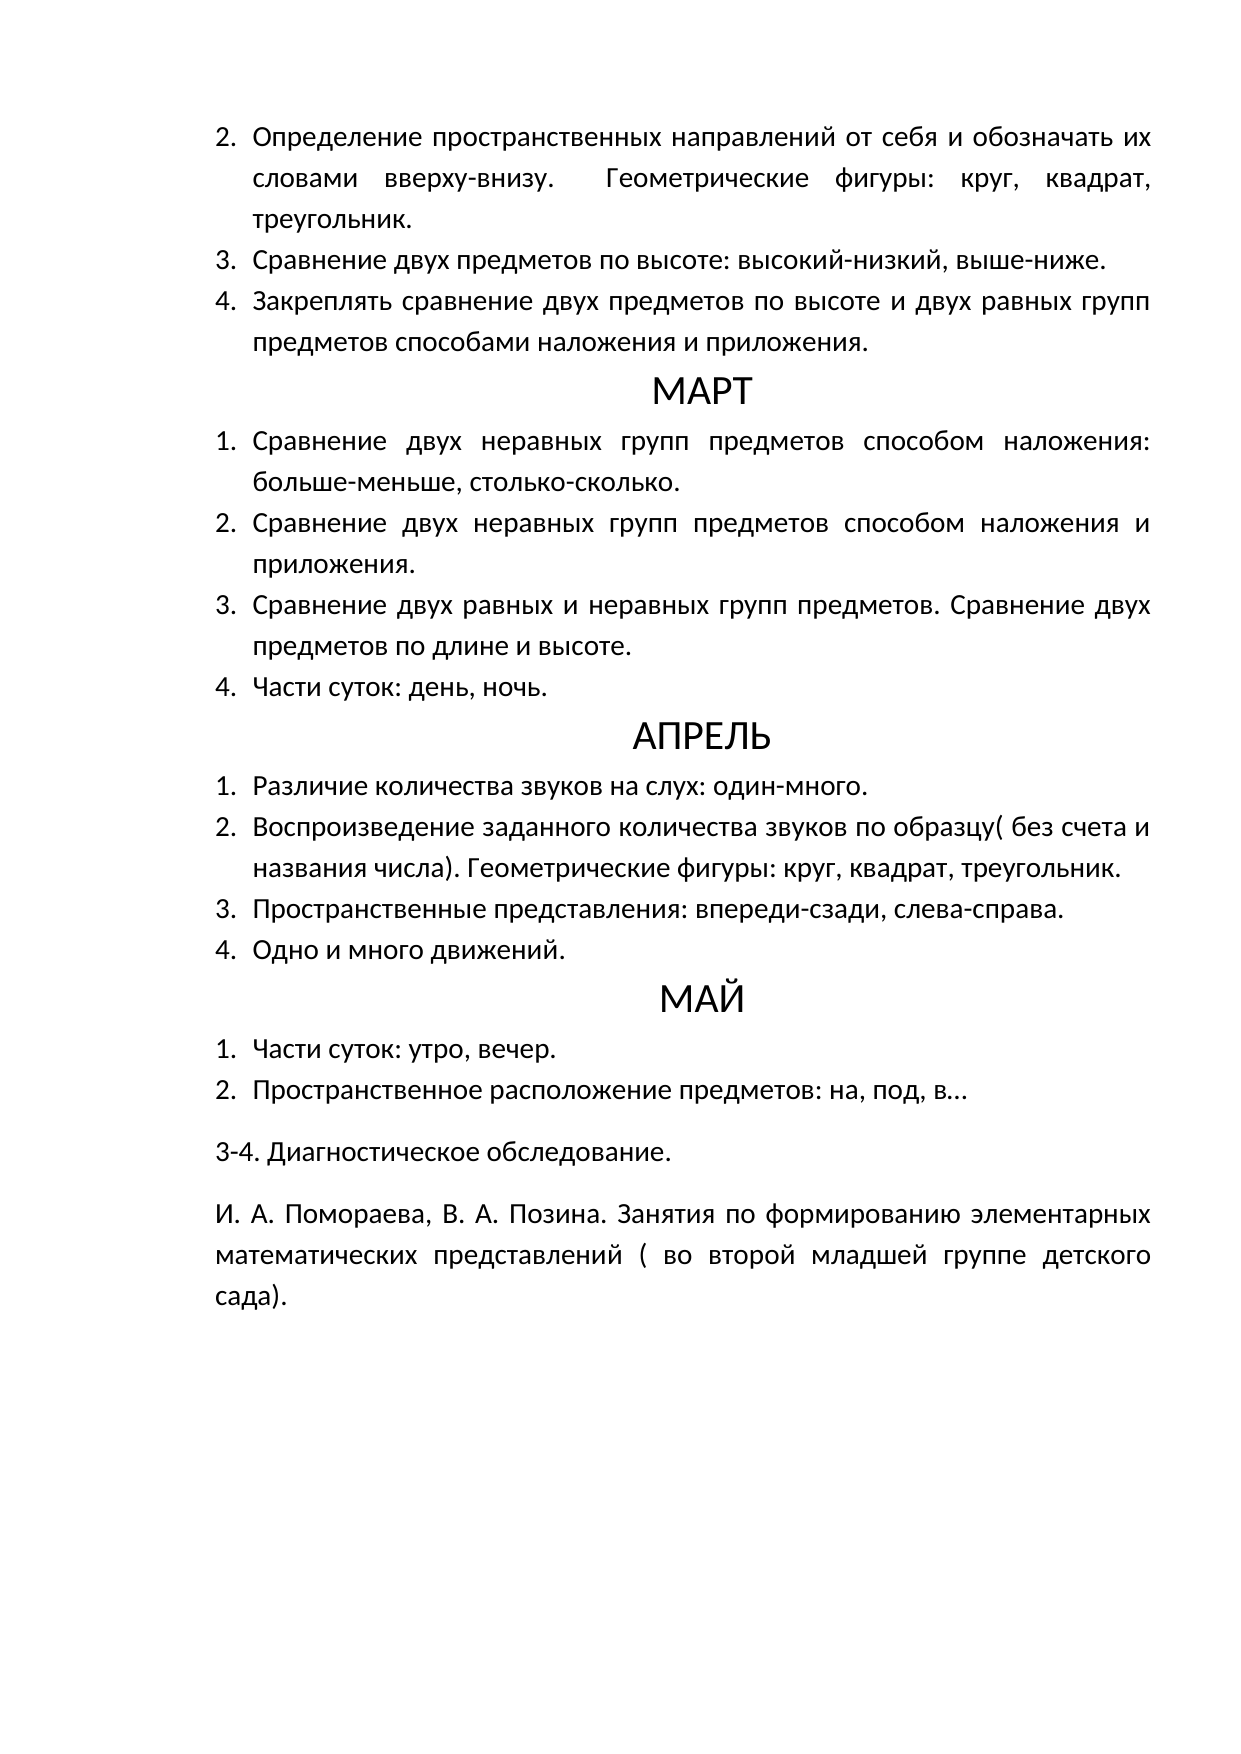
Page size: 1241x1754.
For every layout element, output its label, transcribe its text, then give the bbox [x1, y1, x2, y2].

list Части суток: утро, вечер. [215, 1030, 1152, 1066]
text И. А. Помораева, В. А. Позина. Занятия по формированию элементарных математических представлений ( во второй младшей группе детского сада). [215, 1195, 1152, 1312]
list Сравнение двух неравных групп предметов способом наложения: больше-меньше, столько-сколько. [215, 422, 1152, 499]
list АПРЕЛЬ [252, 709, 1152, 759]
list МАЙ [252, 972, 1152, 1023]
list МАРТ [252, 364, 1152, 414]
list Воспроизведение заданного количества звуков по образцу( без счета и названия числа). Геометрические фигуры: круг, квадрат, треугольник. [215, 808, 1152, 885]
text 3-4. Диагностическое обследование. [215, 1133, 1152, 1169]
list Определение пространственных направлений от себя и обозначать их словами вверху-внизу. Геометрические фигуры: круг, квадрат, треугольник. [215, 118, 1152, 236]
list Пространственные представления: впереди-сзади, слева-справа. [215, 890, 1152, 926]
list Одно и много движений. [215, 931, 1152, 967]
list Закреплять сравнение двух предметов по высоте и двух равных групп предметов способами наложения и приложения. [215, 282, 1152, 358]
list Различие количества звуков на слух: один-много. [215, 767, 1152, 803]
list Пространственное расположение предметов: на, под, в… [215, 1071, 1152, 1107]
list Сравнение двух предметов по высоте: высокий-низкий, выше-ниже. [215, 241, 1152, 277]
list Сравнение двух равных и неравных групп предметов. Сравнение двух предметов по длине и высоте. [215, 586, 1152, 662]
list Части суток: день, ночь. [215, 668, 1152, 703]
list Сравнение двух неравных групп предметов способом наложения и приложения. [215, 504, 1152, 581]
